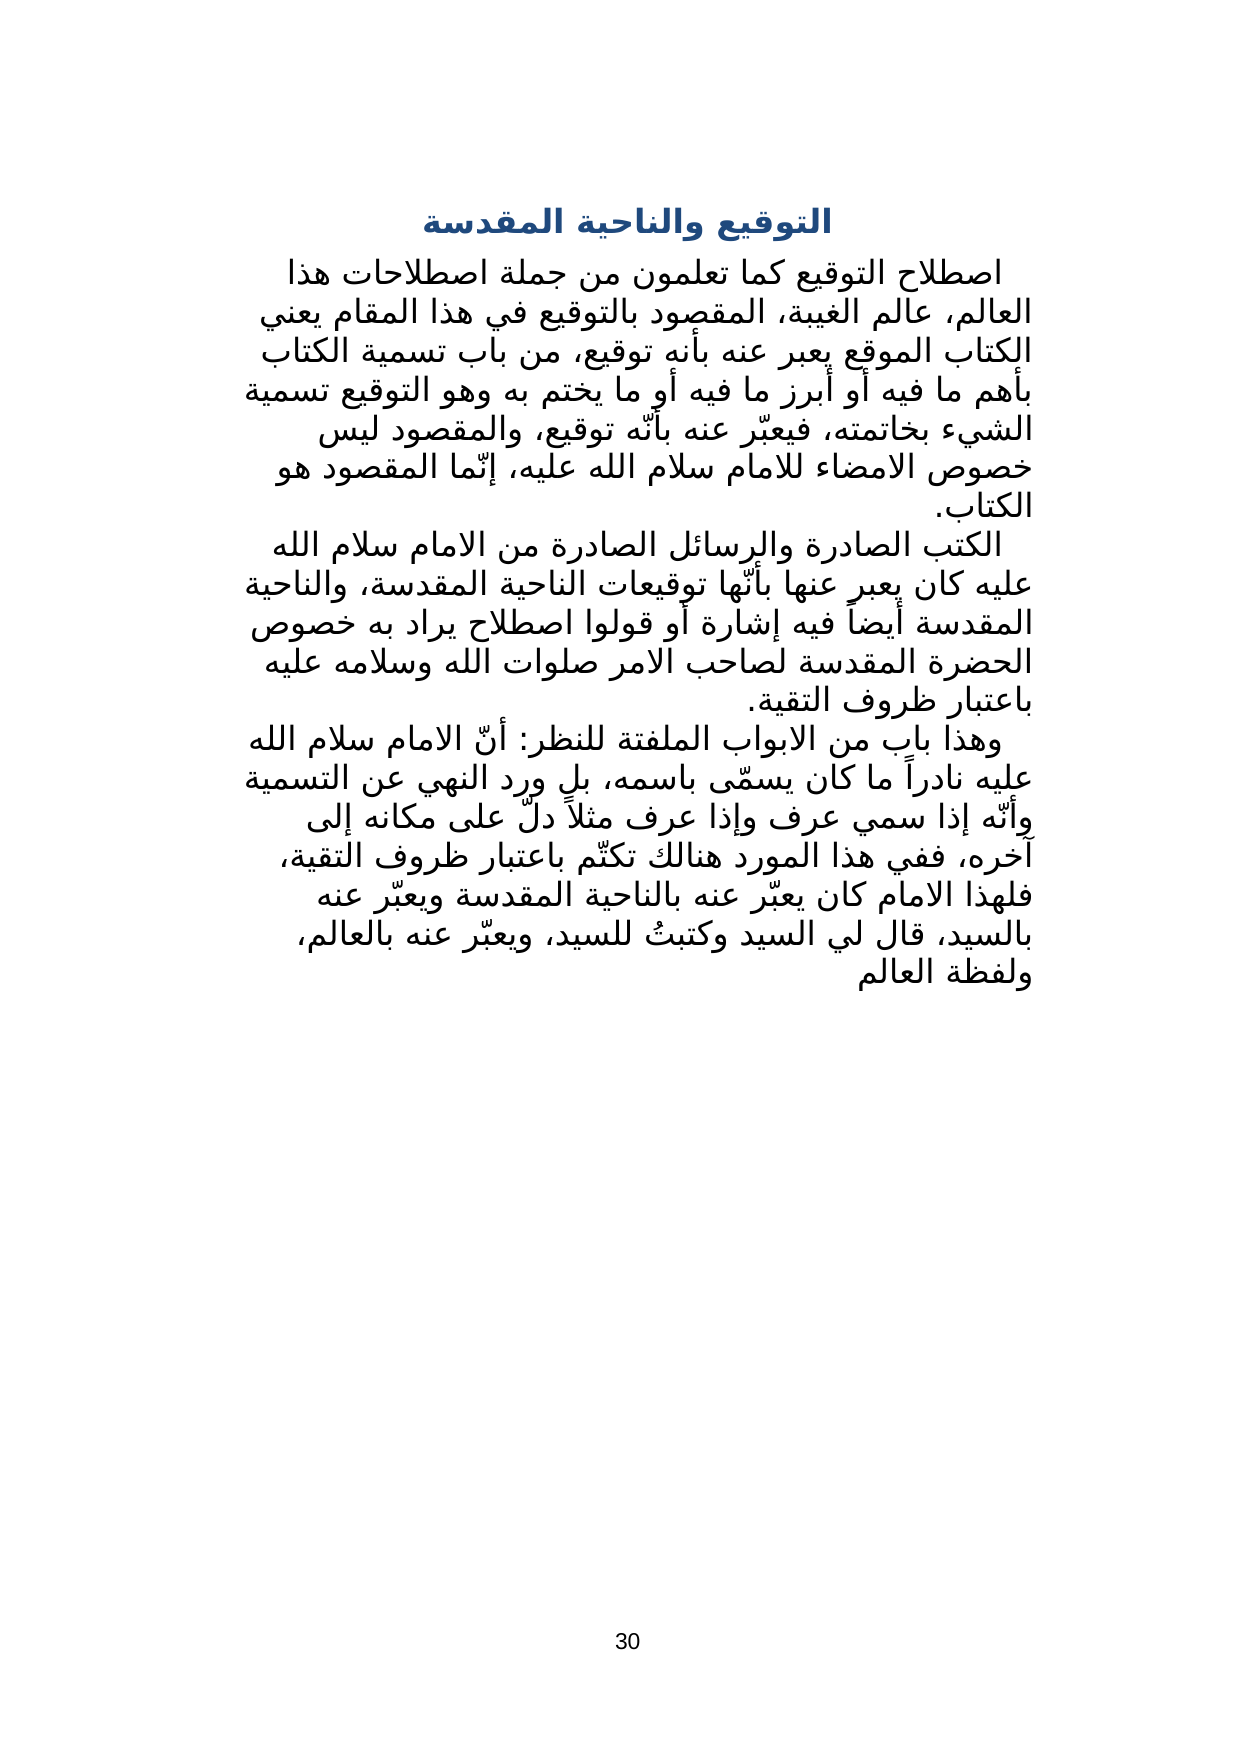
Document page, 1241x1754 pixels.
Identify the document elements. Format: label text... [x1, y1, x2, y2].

text وهذا باب من الابواب الملفتة للنظر: أنّ الامام سلام الله عليه نادراً ما كان يسمّى باسمه، بل ورد النهي عن التسمية وأنّه إذا سمي عرف وإذا عرف مثلاً دلّ على مكانه إلى آخره، ففي هذا المورد هنالك تكتّم باعتبار ظروف التقية، فلهذا الامام كان يعبّر عنه بالناحية المقدسة ويعبّر عنه بالسيد، قال لي السيد وكتبتُ للسيد، ويعبّر عنه بالعالم، ولفظة العالم [222, 720, 1033, 992]
text اصطلاح التوقيع كما تعلمون من جملة اصطلاحات هذا العالم، عالم الغيبة، المقصود بالتوقيع في هذا المقام يعني الكتاب الموقع يعبر عنه بأنه توقيع، من باب تسمية الكتاب بأهم ما فيه أو أبرز ما فيه أو ما يختم به وهو التوقيع تسمية الشيء بخاتمته، فيعبّر عنه بأنّه توقيع، والمقصود ليس خصوص الامضاء للامام سلام الله عليه، إنّما المقصود هو الكتاب. [222, 253, 1033, 526]
text الكتب الصادرة والرسائل الصادرة من الامام سلام الله عليه كان يعبر عنها بأنّها توقيعات الناحية المقدسة، والناحية المقدسة أيضاً فيه إشارة أو قولوا اصطلاح يراد به خصوص الحضرة المقدسة لصاحب الامر صلوات الله وسلامه عليه باعتبار ظروف التقية. [222, 526, 1033, 720]
subtitle التوقيع والناحية المقدسة [222, 202, 1033, 241]
